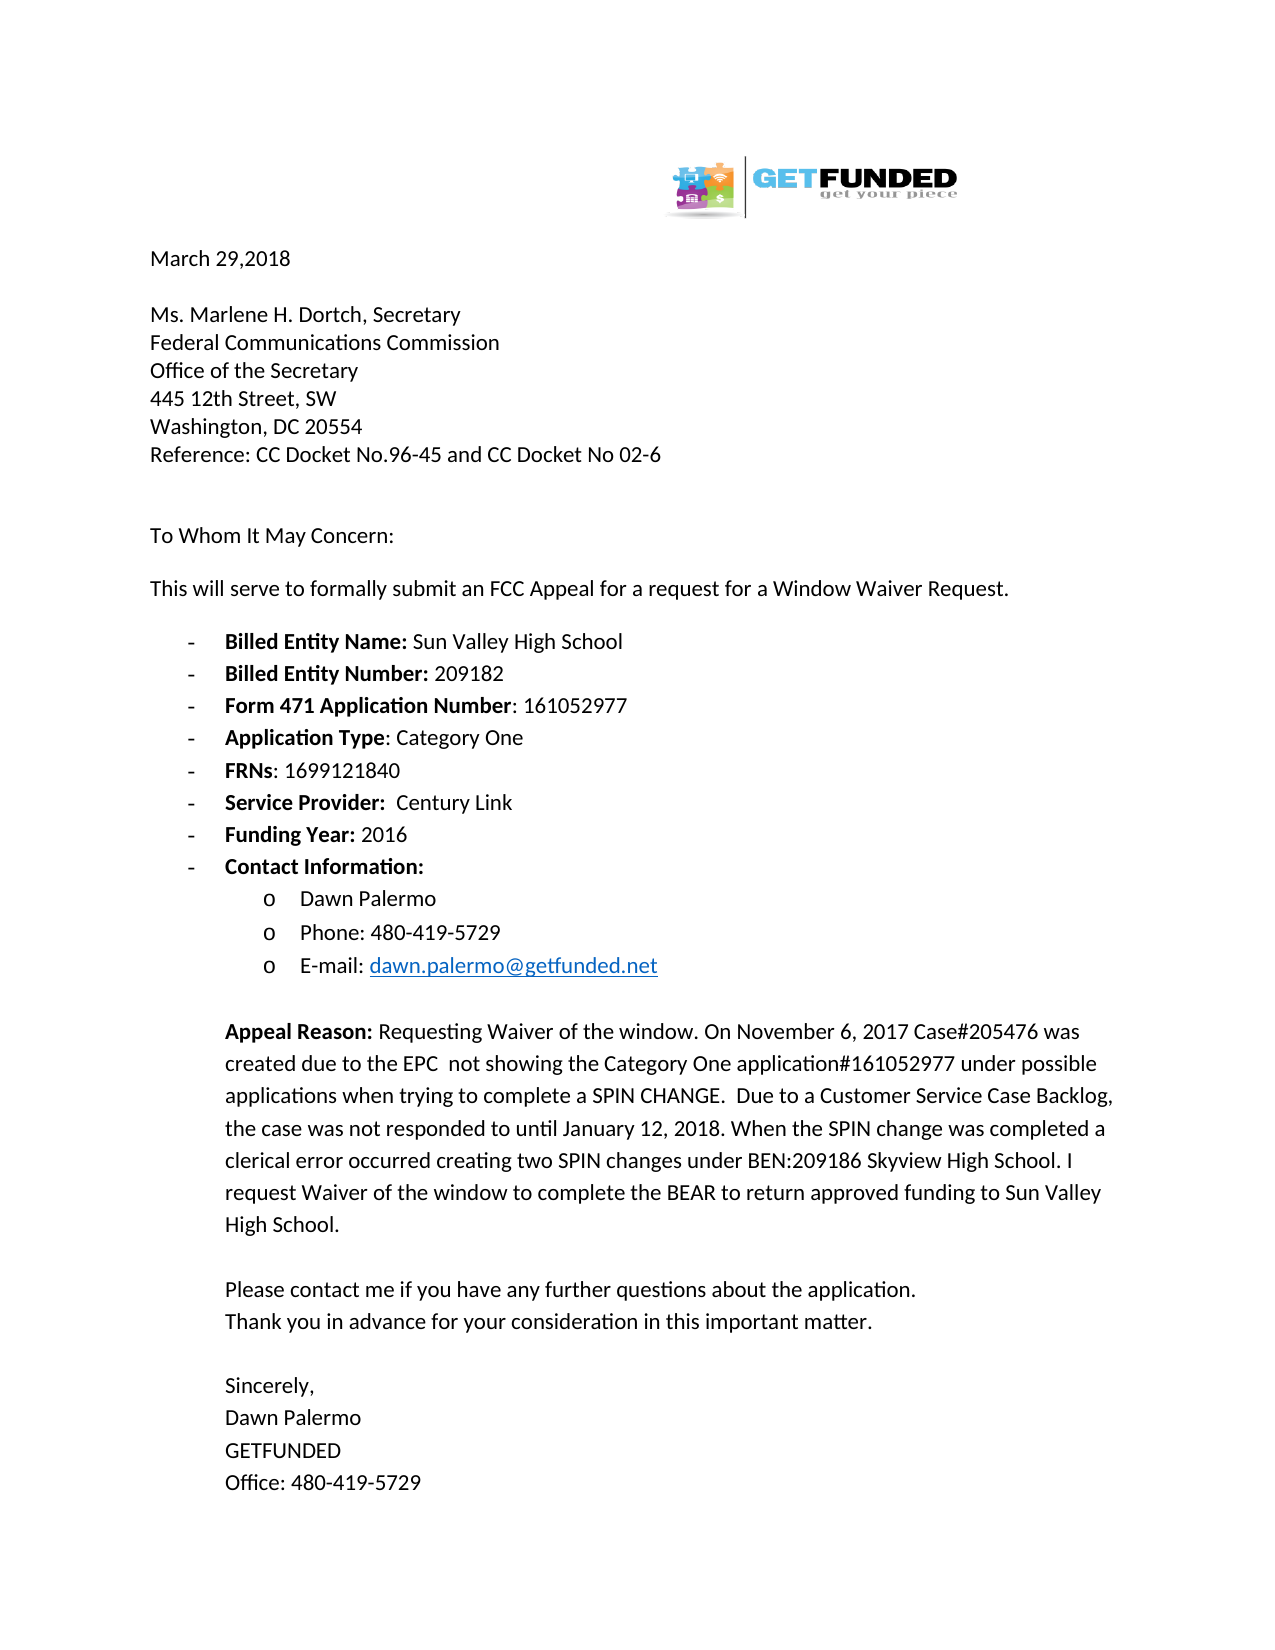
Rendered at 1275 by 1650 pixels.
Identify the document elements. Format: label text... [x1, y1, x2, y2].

list Billed Entity Name: Sun Valley High School [187, 627, 1125, 655]
list Form 471 Application Number: 161052977 [187, 691, 1125, 719]
list GETFUNDED [225, 1436, 1125, 1464]
list Application Type: Category One [187, 723, 1125, 752]
list Appeal Reason: Requesting Waiver of the window. On November 6, 2017 Case#205476 was created due to the EPC not showing the Category One application#161052977 under possible applications when trying to complete a SPIN CHANGE. Due to a Customer Service Case Backlog, the case was not responded to until January 12, 2018. When the SPIN change was completed a clerical error occurred creating two SPIN changes under BEN:209186 Skyview High School. I request Waiver of the window to complete the BEAR to return approved funding to Sun Valley High School. [225, 1017, 1125, 1238]
list Contact Information: [187, 852, 1125, 880]
list Office: 480-419-5729 [225, 1468, 1125, 1496]
list Please contact me if you have any further questions about the application. [225, 1275, 1125, 1303]
list Thank you in advance for your consideration in this important matter. [225, 1307, 1125, 1335]
text This will serve to formally submit an FCC Appeal for a request for a Window Waiver Request. [150, 574, 1125, 602]
list Sincerely, [225, 1371, 1125, 1399]
list E-mail: dawn.palermo@getfunded.net [262, 952, 1125, 981]
text Office of the Secretary [150, 356, 1125, 384]
list Service Provider: Century Link [187, 788, 1125, 816]
text To Whom It May Concern: [150, 521, 1125, 549]
list Dawn Palermo [225, 1403, 1125, 1432]
list Phone: 480-419-5729 [262, 918, 1125, 947]
text Washington, DC 20554 [150, 412, 1125, 440]
text Ms. Marlene H. Dortch, Secretary [150, 300, 1125, 328]
picture [662, 150, 983, 219]
text 445 12th Street, SW [150, 384, 1125, 412]
list Dawn Palermo [262, 884, 1125, 914]
text Reference: CC Docket No.96-45 and CC Docket No 02-6 [150, 440, 1125, 468]
list Funding Year: 2016 [187, 820, 1125, 848]
text March 29,2018 [150, 244, 1125, 272]
text Federal Communications Commission [150, 328, 1125, 356]
list Billed Entity Number: 209182 [187, 659, 1125, 687]
list FRNs: 1699121840 [187, 756, 1125, 784]
